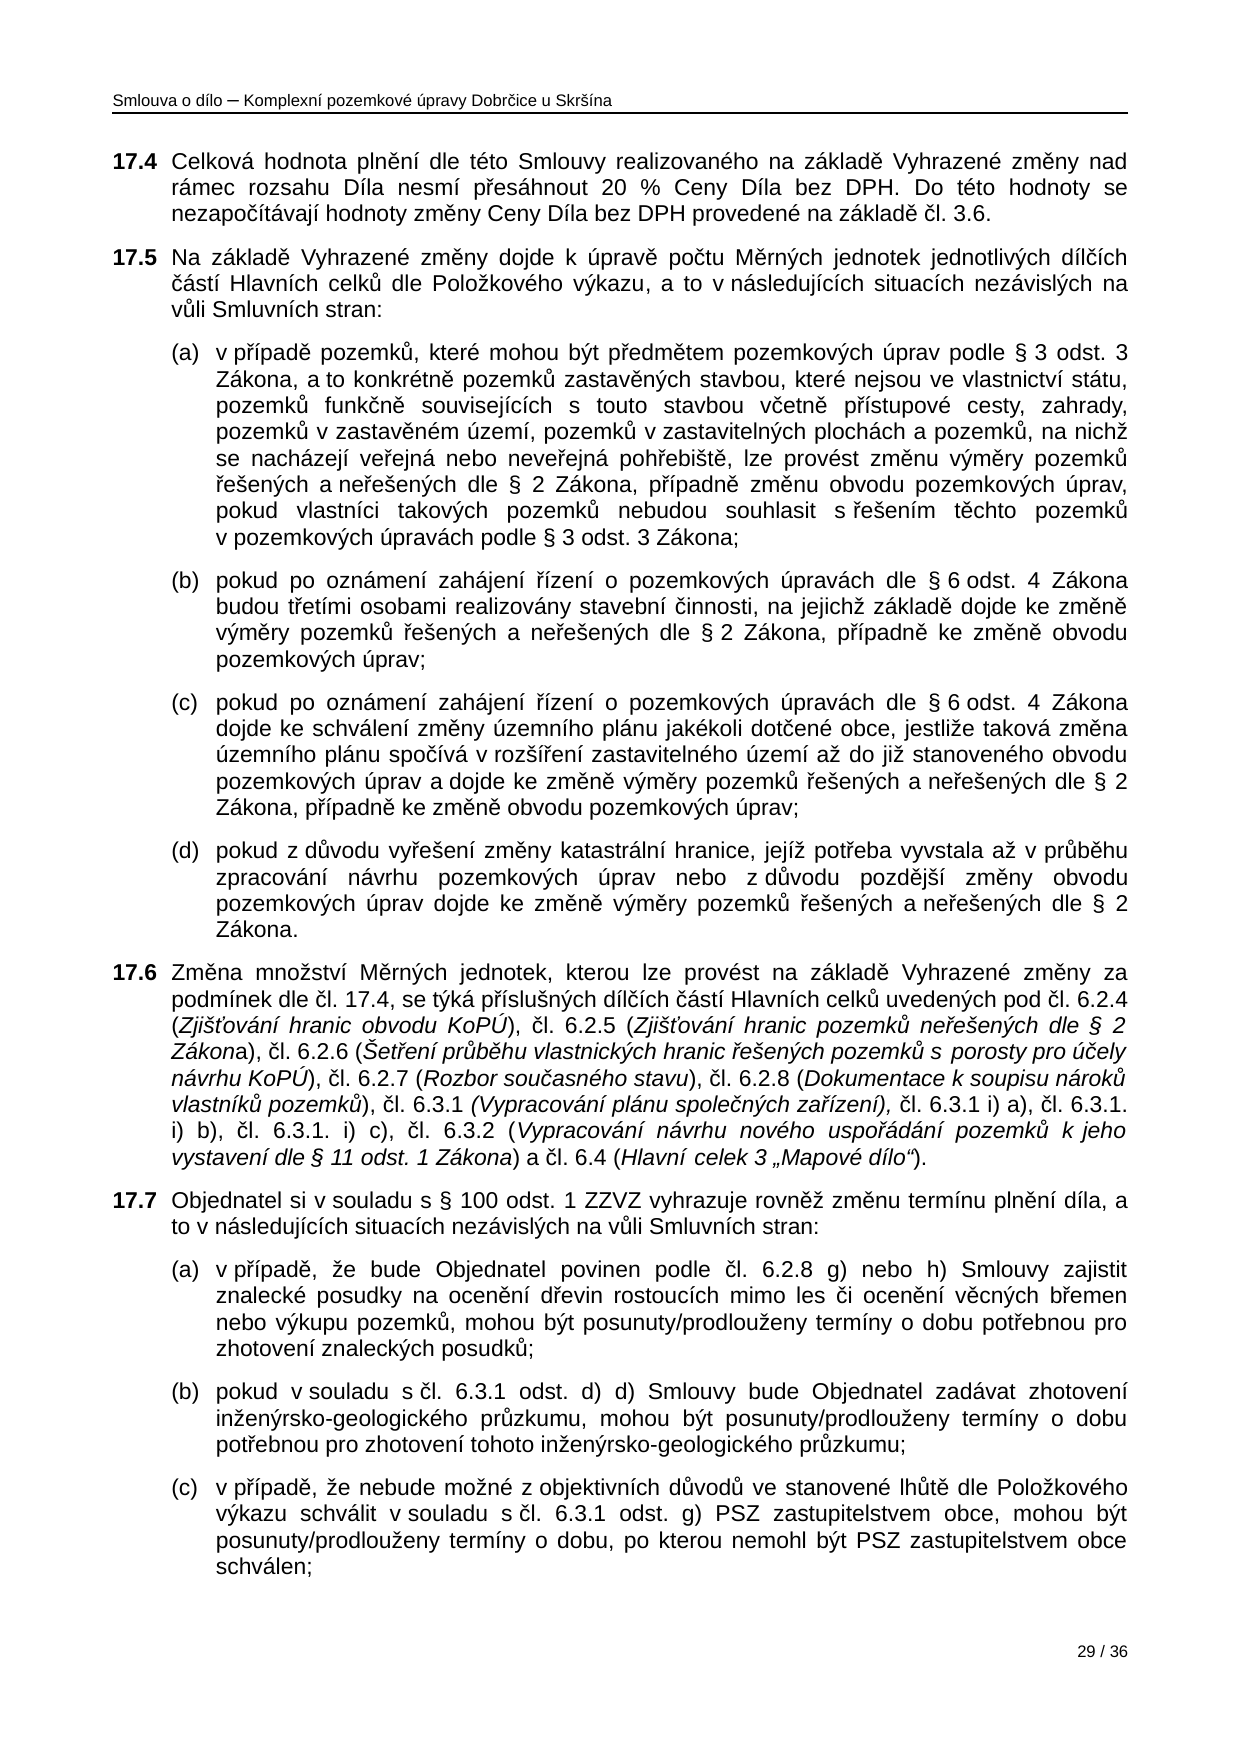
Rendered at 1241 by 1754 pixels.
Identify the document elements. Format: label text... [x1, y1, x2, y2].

list v případě, že nebude možné z objektivních důvodů ve stanovené lhůtě dle Položkového výkazu schválit v souladu s čl. 6.3.1 odst. g) PSZ zastupitelstvem obce, mohou být posunuty/prodlouženy termíny o dobu, po kterou nemohl být PSZ zastupitelstvem obce schválen; [171, 1474, 1128, 1579]
list pokud v souladu s čl. 6.3.1 odst. d) Smlouvy bude Objednatel zadávat zhotovení inženýrsko-geologického průzkumu, mohou být posunuty/prodlouženy termíny o dobu potřebnou pro zhotovení tohoto inženýrsko-geologického průzkumu; [171, 1378, 1128, 1457]
list v případě, že bude Objednatel povinen podle čl. 6.2.8 g) nebo h) Smlouvy zajistit znalecké posudky na ocenění dřevin rostoucích mimo les či ocenění věcných břemen nebo výkupu pozemků, mohou být posunuty/prodlouženy termíny o dobu potřebnou pro zhotovení znaleckých posudků; [171, 1256, 1128, 1362]
text Na základě Vyhrazené změny dojde k úpravě počtu Měrných jednotek jednotlivých dílčích částí Hlavních celků dle Položkového výkazu, a to v následujících situacích nezávislých na vůli Smluvních stran: [112, 243, 1128, 322]
list pokud z důvodu vyřešení změny katastrální hranice, jejíž potřeba vyvstala až v průběhu zpracování návrhu pozemkových úprav nebo z důvodu pozdější změny obvodu pozemkových úprav dojde ke změně výměry pozemků řešených a neřešených dle § 2 Zákona. [171, 837, 1128, 943]
text Celková hodnota plnění dle této Smlouvy realizovaného na základě Vyhrazené změny nad rámec rozsahu Díla nesmí přesáhnout 20 % Ceny Díla bez DPH. Do této hodnoty se nezapočítávají hodnoty změny Ceny Díla bez DPH provedené na základě čl. 3.6. [112, 148, 1128, 227]
list pokud po oznámení zahájení řízení o pozemkových úpravách dle § 6 odst. 4 Zákona dojde ke schválení změny územního plánu jakékoli dotčené obce, jestliže taková změna územního plánu spočívá v rozšíření zastavitelného území až do již stanoveného obvodu pozemkových úprav a dojde ke změně výměry pozemků řešených a neřešených dle § 2 Zákona, případně ke změně obvodu pozemkových úprav; [171, 689, 1128, 821]
list pokud po oznámení zahájení řízení o pozemkových úpravách dle § 6 odst. 4 Zákona budou třetími osobami realizovány stavební činnosti, na jejichž základě dojde ke změně výměry pozemků řešených a neřešených dle § 2 Zákona, případně ke změně obvodu pozemkových úprav; [171, 567, 1128, 672]
text Změna množství Měrných jednotek, kterou lze provést na základě Vyhrazené změny za podmínek dle čl. 17.4, se týká příslušných dílčích částí Hlavních celků uvedených pod čl. 6.2.4 (Zjišťování hranic obvodu KoPÚ), čl. 6.2.5 (Zjišťování hranic pozemků neřešených dle § 2 Zákona), čl. 6.2.6 (Šetření průběhu vlastnických hranic řešených pozemků s porosty pro účely návrhu KoPÚ), čl. 6.2.7 (Rozbor současného stavu), čl. 6.2.8 (Dokumentace k soupisu nároků vlastníků pozemků), čl. 6.3.1 (Vypracování plánu společných zařízení), čl. 6.3.1 i) a), čl. 6.3.1. i) b), čl. 6.3.1. i) c), čl. 6.3.2 (Vypracování návrhu nového uspořádání pozemků k jeho vystavení dle § 11 odst. 1 Zákona) a čl. 6.4 (Hlavní celek 3 „Mapové dílo“). [112, 959, 1128, 1170]
text Objednatel si v souladu s § 100 odst. 1 ZZVZ vyhrazuje rovněž změnu termínu plnění díla, a to v následujících situacích nezávislých na vůli Smluvních stran: [112, 1187, 1128, 1239]
list v případě pozemků, které mohou být předmětem pozemkových úprav podle § 3 odst. 3 Zákona, a to konkrétně pozemků zastavěných stavbou, které nejsou ve vlastnictví státu, pozemků funkčně souvisejících s touto stavbou včetně přístupové cesty, zahrady, pozemků v zastavěném území, pozemků v zastavitelných plochách a pozemků, na nichž se nacházejí veřejná nebo neveřejná pohřebiště, lze provést změnu výměry pozemků řešených a neřešených dle § 2 Zákona, případně změnu obvodu pozemkových úprav, pokud vlastníci takových pozemků nebudou souhlasit s řešením těchto pozemků v pozemkových úpravách podle § 3 odst. 3 Zákona; [171, 339, 1128, 550]
